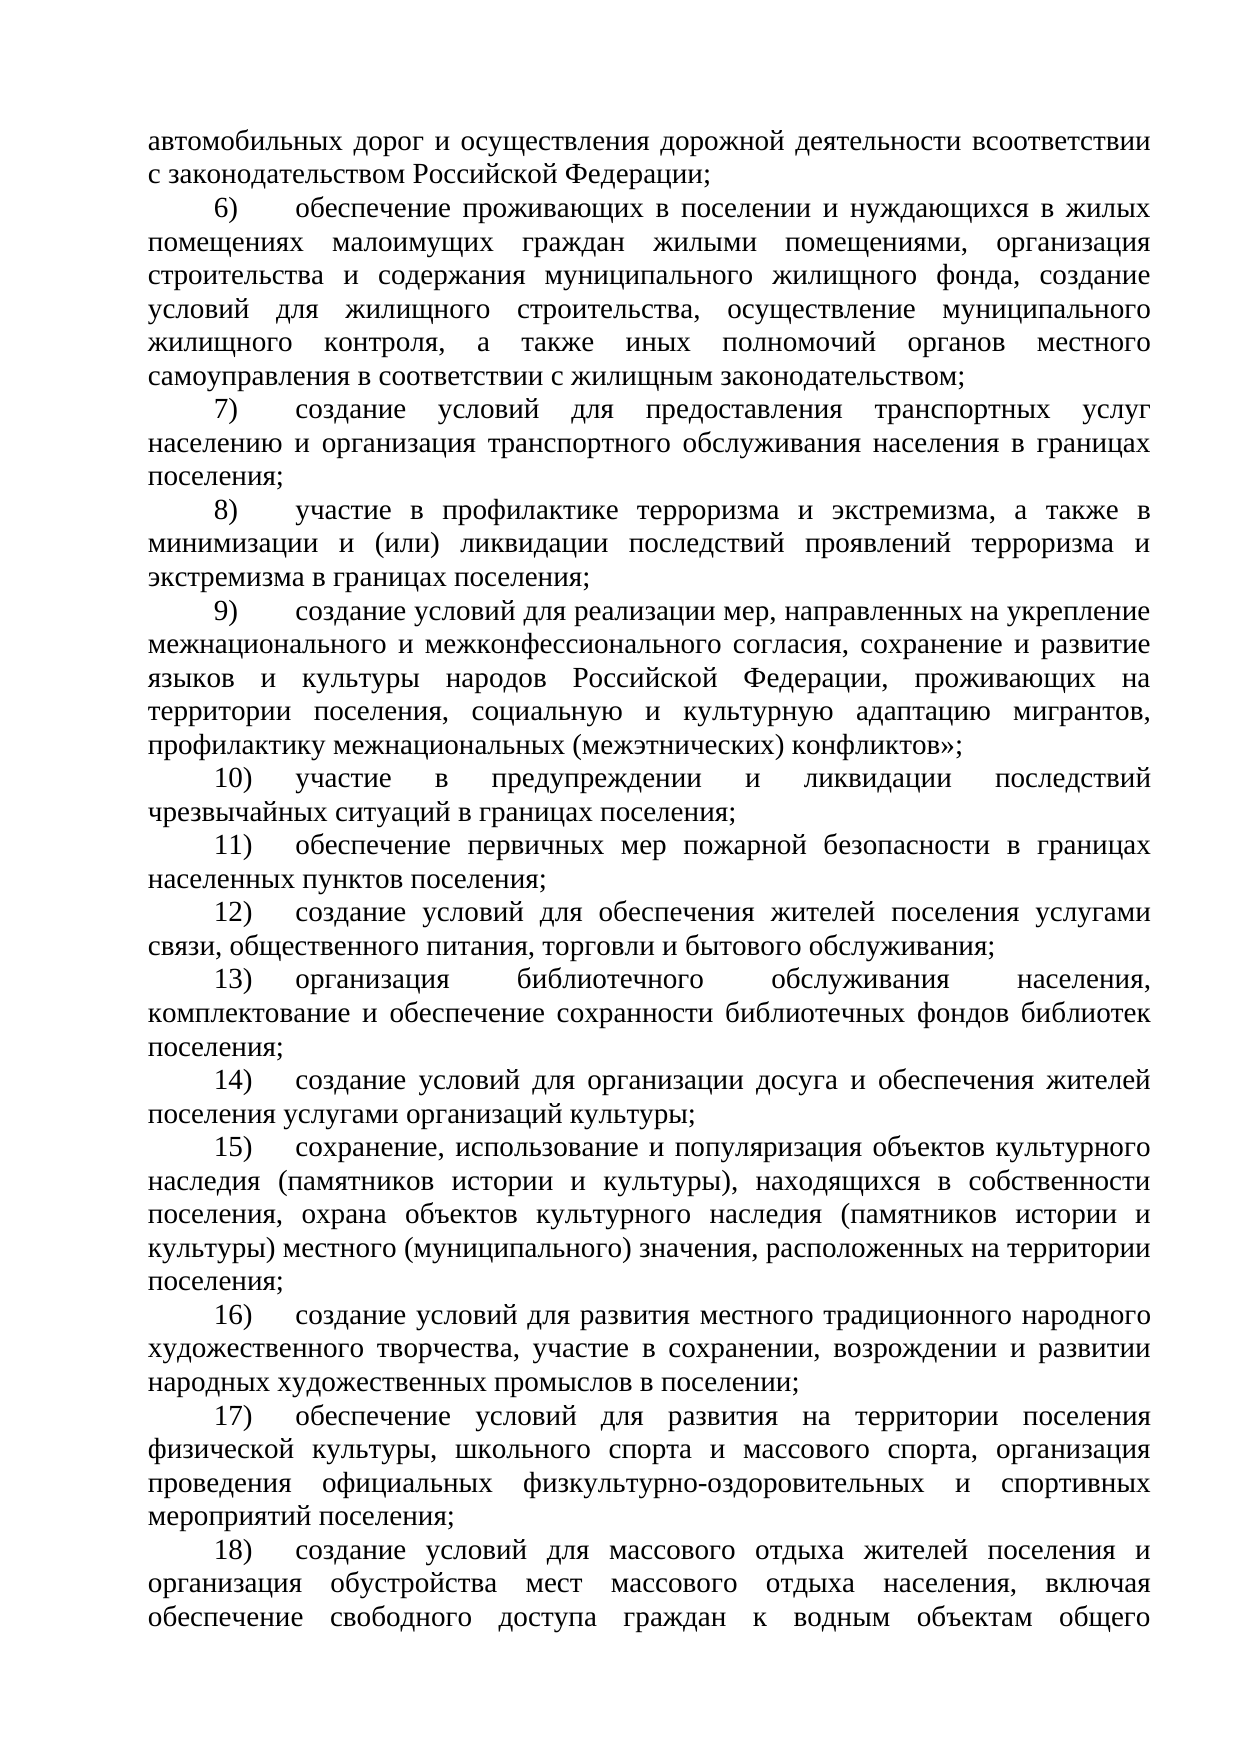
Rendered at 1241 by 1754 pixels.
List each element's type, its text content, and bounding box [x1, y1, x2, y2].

list обеспечение проживающих в поселении и нуждающихся в жилых помещениях малоимущих граждан жилыми помещениями, организация строительства и содержания муниципального жилищного фонда, создание условий для жилищного строительства, осуществление муниципального жилищного контроля, а также иных полномочий органов местного самоуправления в соответствии с жилищным законодательством; [148, 190, 1152, 391]
list обеспечение первичных мер пожарной безопасности в границах населенных пунктов поселения; [148, 827, 1152, 894]
list сохранение, использование и популяризация объектов культурного наследия (памятников истории и культуры), находящихся в собственности поселения, охрана объектов культурного наследия (памятников истории и культуры) местного (муниципального) значения, расположенных на территории поселения; [148, 1129, 1152, 1297]
list создание условий для реализации мер, направленных на укрепление межнационального и межконфессионального согласия, сохранение и развитие языков и культуры народов Российской Федерации, проживающих на территории поселения, социальную и культурную адаптацию мигрантов, профилактику межнациональных (межэтнических) конфликтов»; [148, 593, 1152, 760]
list участие в предупреждении и ликвидации последствий чрезвычайных ситуаций в границах поселения; [148, 760, 1152, 827]
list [148, 1532, 1152, 1632]
list создание условий для обеспечения жителей поселения услугами связи, общественного питания, торговли и бытового обслуживания; [148, 894, 1152, 962]
list организация библиотечного обслуживания населения, комплектование и обеспечение сохранности библиотечных фондов библиотек поселения; [148, 962, 1152, 1062]
list участие в профилактике терроризма и экстремизма, а также в минимизации и (или) ликвидации последствий проявлений терроризма и экстремизма в границах поселения; [148, 492, 1152, 593]
list создание условий для предоставления транспортных услуг населению и организация транспортного обслуживания населения в границах поселения; [148, 391, 1152, 492]
list обеспечение условий для развития на территории поселения физической культуры, школьного спорта и массового спорта, организация проведения официальных физкультурно-оздоровительных и спортивных мероприятий поселения; [148, 1398, 1152, 1532]
list создание условий для организации досуга и обеспечения жителей поселения услугами организаций культуры; [148, 1062, 1152, 1129]
list создание условий для развития местного традиционного народного художественного творчества, участие в сохранении, возрождении и развитии народных художественных промыслов в поселении; [148, 1297, 1152, 1398]
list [148, 123, 1152, 190]
